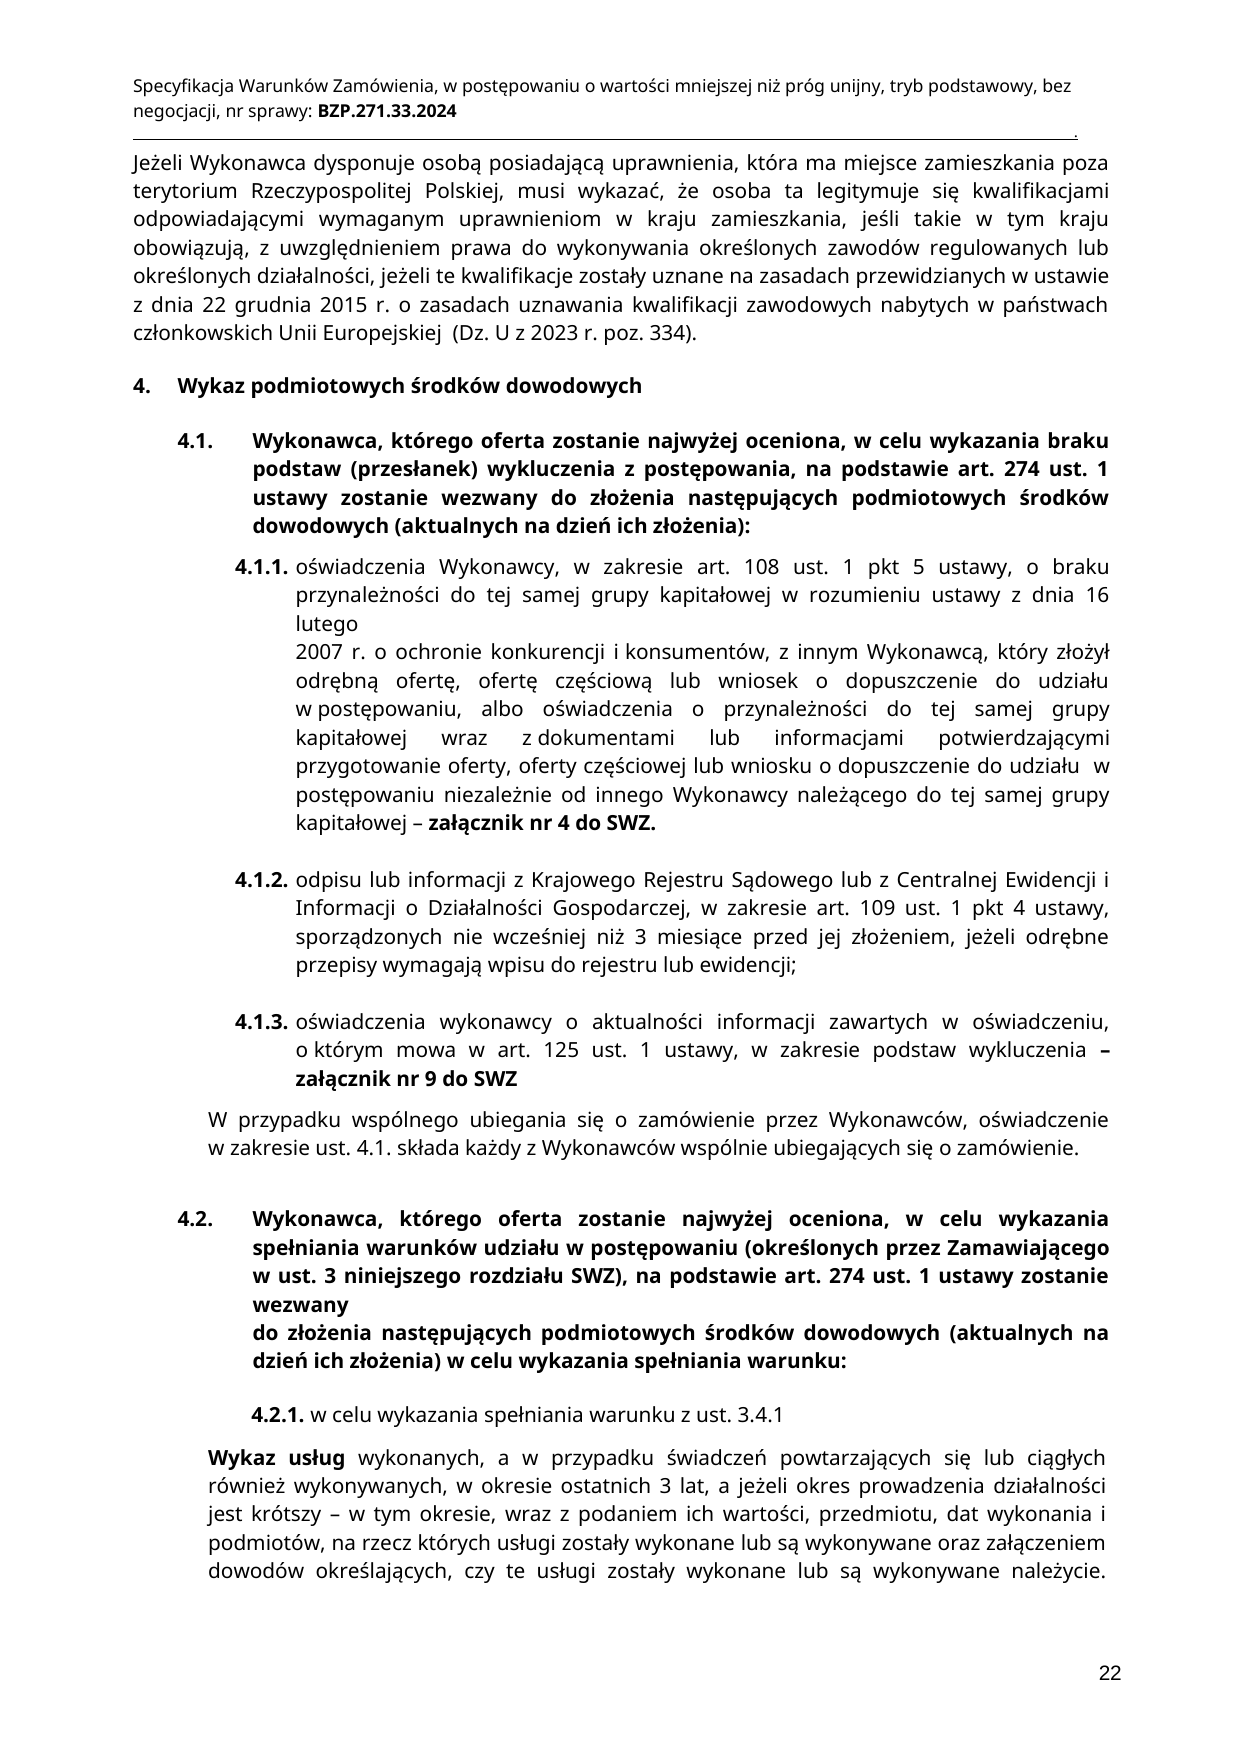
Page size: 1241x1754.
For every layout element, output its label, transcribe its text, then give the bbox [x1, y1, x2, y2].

list Wykonawca, którego oferta zostanie najwyżej oceniona, w celu wykazania braku podstaw (przesłanek) wykluczenia z postępowania, na podstawie art. 274 ust. 1 ustawy zostanie wezwany do złożenia następujących podmiotowych środków dowodowych (aktualnych na dzień ich złożenia): [177, 426, 1110, 540]
list odpisu lub informacji z Krajowego Rejestru Sądowego lub z Centralnej Ewidencji i Informacji o Działalności Gospodarczej, w zakresie art. 109 ust. 1 pkt 4 ustawy, sporządzonych nie wcześniej niż 3 miesiące przed jej złożeniem, jeżeli odrębne przepisy wymagają wpisu do rejestru lub ewidencji; [235, 865, 1110, 979]
list w celu wykazania spełniania warunku z ust. 3.4.1 [251, 1400, 1110, 1428]
list oświadczenia Wykonawcy, w zakresie art. 108 ust. 1 pkt 5 ustawy, o braku przynależności do tej samej grupy kapitałowej w rozumieniu ustawy z dnia 16 lutego 2007 r. o ochronie konkurencji i konsumentów, z innym Wykonawcą, który złożył odrębną ofertę, ofertę częściową lub wniosek o dopuszczenie do udziału w postępowaniu, albo oświadczenia o przynależności do tej samej grupy kapitałowej wraz z dokumentami lub informacjami potwierdzającymi przygotowanie oferty, oferty częściowej lub wniosku o dopuszczenie do udziału w postępowaniu niezależnie od innego Wykonawcy należącego do tej samej grupy kapitałowej – załącznik nr 4 do SWZ. [235, 552, 1110, 837]
list Wykaz podmiotowych środków dowodowych [133, 371, 1110, 399]
text Jeżeli Wykonawca dysponuje osobą posiadającą uprawnienia, która ma miejsce zamieszkania poza terytorium Rzeczypospolitej Polskiej, musi wykazać, że osoba ta legitymuje się kwalifikacjami odpowiadającymi wymaganym uprawnieniom w kraju zamieszkania, jeśli takie w tym kraju obowiązują, z uwzględnieniem prawa do wykonywania określonych zawodów regulowanych lub określonych działalności, jeżeli te kwalifikacje zostały uznane na zasadach przewidzianych w ustawie z dnia 22 grudnia 2015 r. o zasadach uznawania kwalifikacji zawodowych nabytych w państwach członkowskich Unii Europejskiej (Dz. U z 2023 r. poz. 334). [133, 148, 1110, 347]
list W przypadku wspólnego ubiegania się o zamówienie przez Wykonawców, oświadczenie w zakresie ust. 4.1. składa każdy z Wykonawców wspólnie ubiegających się o zamówienie. [208, 1105, 1110, 1162]
list Wykonawca, którego oferta zostanie najwyżej oceniona, w celu wykazania spełniania warunków udziału w postępowaniu (określonych przez Zamawiającego w ust. 3 niniejszego rozdziału SWZ), na podstawie art. 274 ust. 1 ustawy zostanie wezwany do złożenia następujących podmiotowych środków dowodowych (aktualnych na dzień ich złożenia) w celu wykazania spełniania warunku: [177, 1204, 1110, 1375]
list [208, 1443, 1107, 1585]
list oświadczenia wykonawcy o aktualności informacji zawartych w oświadczeniu, o którym mowa w art. 125 ust. 1 ustawy, w zakresie podstaw wykluczenia – załącznik nr 9 do SWZ [235, 1007, 1110, 1092]
